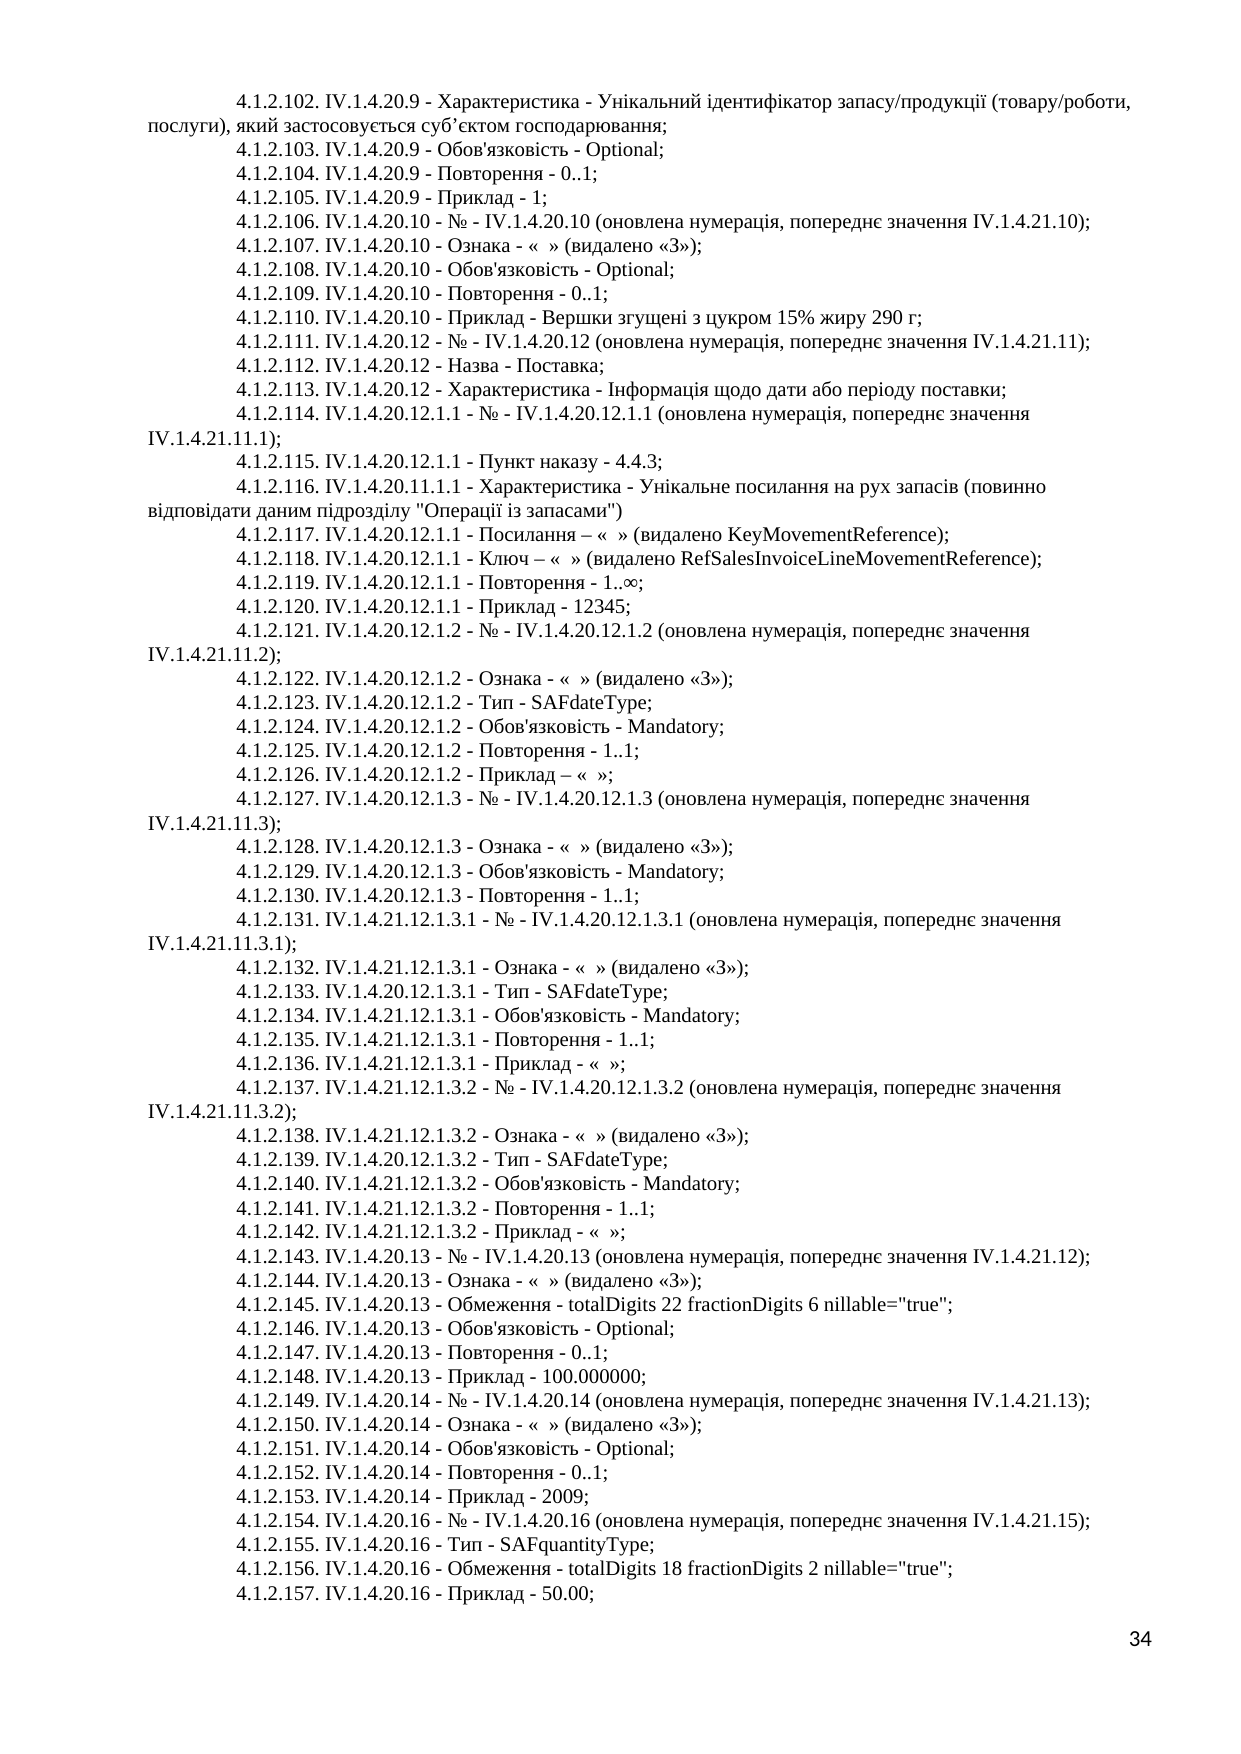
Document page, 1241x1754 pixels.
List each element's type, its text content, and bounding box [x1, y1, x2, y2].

list ІV.1.4.20.16 - Тип - SAFquantityType; [148, 1532, 1152, 1556]
list ІV.1.4.21.12.1.3.1 - Обов'язковість - Mandatory; [148, 1003, 1152, 1027]
list ІV.1.4.20.16 - Обмеження - totalDigits 18 fractionDigits 2 nillable="true"; [148, 1556, 1152, 1580]
list ІV.1.4.20.12.1.2 - Тип - SAFdateType; [148, 690, 1152, 714]
list ІV.1.4.20.12.1.2 - Приклад – « »; [148, 762, 1152, 786]
list ІV.1.4.20.12 - Характеристика - Інформація щодо дати або періоду поставки; [148, 377, 1152, 401]
list ІV.1.4.20.13 - Ознака - « » (видалено «З»); [148, 1268, 1152, 1292]
list ІV.1.4.20.14 - Повторення - 0..1; [148, 1460, 1152, 1484]
list ІV.1.4.20.14 - Приклад - 2009; [148, 1484, 1152, 1508]
list ІV.1.4.20.10 - Повторення - 0..1; [148, 281, 1152, 305]
list ІV.1.4.20.12.1.1 - Ключ – « » (видалено RefSalesInvoiceLineMovementReference); [148, 546, 1152, 570]
list ІV.1.4.21.12.1.3.1 - № - ІV.1.4.20.12.1.3.1 (оновлена нумерація, попереднє значення ІV.1.4.21.11.3.1); [148, 907, 1152, 955]
list ІV.1.4.21.12.1.3.2 - № - ІV.1.4.20.12.1.3.2 (оновлена нумерація, попереднє значення ІV.1.4.21.11.3.2); [148, 1075, 1152, 1123]
list ІV.1.4.20.13 - № - ІV.1.4.20.13 (оновлена нумерація, попереднє значення ІV.1.4.21.12); [148, 1243, 1152, 1268]
list ІV.1.4.20.9 - Характеристика - Унікальний ідентифікатор запасу/продукції (товару/роботи, послуги), який застосовується суб’єктом господарювання; [148, 88, 1152, 137]
list ІV.1.4.21.12.1.3.2 - Ознака - « » (видалено «З»); [148, 1123, 1152, 1147]
list ІV.1.4.20.12.1.2 - Повторення - 1..1; [148, 738, 1152, 762]
list ІV.1.4.20.12.1.1 - № - ІV.1.4.20.12.1.1 (оновлена нумерація, попереднє значення ІV.1.4.21.11.1); [148, 401, 1152, 449]
list ІV.1.4.20.16 - Приклад - 50.00; [148, 1580, 1152, 1604]
list ІV.1.4.20.12.1.3 - Обов'язковість - Mandatory; [148, 858, 1152, 883]
list ІV.1.4.20.9 - Приклад - 1; [148, 185, 1152, 209]
list ІV.1.4.20.12.1.2 - Обов'язковість - Mandatory; [148, 714, 1152, 738]
list ІV.1.4.20.13 - Повторення - 0..1; [148, 1340, 1152, 1364]
list ІV.1.4.20.9 - Обов'язковість - Optional; [148, 137, 1152, 161]
list ІV.1.4.20.14 - Ознака - « » (видалено «З»); [148, 1412, 1152, 1436]
list ІV.1.4.20.10 - Обов'язковість - Optional; [148, 257, 1152, 281]
list ІV.1.4.20.12.1.2 - № - ІV.1.4.20.12.1.2 (оновлена нумерація, попереднє значення ІV.1.4.21.11.2); [148, 618, 1152, 666]
list ІV.1.4.21.12.1.3.2 - Обов'язковість - Mandatory; [148, 1171, 1152, 1195]
list ІV.1.4.20.13 - Обов'язковість - Optional; [148, 1316, 1152, 1340]
list ІV.1.4.20.12.1.1 - Приклад - 12345; [148, 594, 1152, 618]
list ІV.1.4.20.13 - Обмеження - totalDigits 22 fractionDigits 6 nillable="true"; [148, 1292, 1152, 1316]
list ІV.1.4.21.12.1.3.1 - Приклад - « »; [148, 1051, 1152, 1075]
list ІV.1.4.20.10 - № - ІV.1.4.20.10 (оновлена нумерація, попереднє значення ІV.1.4.21.10); [148, 209, 1152, 233]
list ІV.1.4.20.9 - Повторення - 0..1; [148, 161, 1152, 185]
list ІV.1.4.20.12.1.1 - Пункт наказу - 4.4.3; [148, 449, 1152, 473]
list ІV.1.4.20.12.1.2 - Ознака - « » (видалено «З»); [148, 666, 1152, 690]
list ІV.1.4.20.12.1.3 - Ознака - « » (видалено «З»); [148, 834, 1152, 858]
list ІV.1.4.20.12.1.1 - Повторення - 1..∞; [148, 570, 1152, 594]
list ІV.1.4.20.16 - № - ІV.1.4.20.16 (оновлена нумерація, попереднє значення ІV.1.4.21.15); [148, 1508, 1152, 1532]
list ІV.1.4.20.12.1.3.2 - Тип - SAFdateType; [148, 1147, 1152, 1171]
list ІV.1.4.21.12.1.3.2 - Повторення - 1..1; [148, 1195, 1152, 1219]
list ІV.1.4.20.14 - № - ІV.1.4.20.14 (оновлена нумерація, попереднє значення ІV.1.4.21.13); [148, 1388, 1152, 1412]
list ІV.1.4.20.14 - Обов'язковість - Optional; [148, 1436, 1152, 1460]
list ІV.1.4.21.12.1.3.1 - Ознака - « » (видалено «З»); [148, 955, 1152, 979]
list ІV.1.4.21.12.1.3.1 - Повторення - 1..1; [148, 1027, 1152, 1051]
list ІV.1.4.20.13 - Приклад - 100.000000; [148, 1364, 1152, 1388]
list ІV.1.4.20.12.1.3 - № - ІV.1.4.20.12.1.3 (оновлена нумерація, попереднє значення ІV.1.4.21.11.3); [148, 786, 1152, 834]
list ІV.1.4.20.12.1.3 - Повторення - 1..1; [148, 883, 1152, 907]
list ІV.1.4.20.10 - Ознака - « » (видалено «З»); [148, 233, 1152, 257]
list ІV.1.4.20.10 - Приклад - Вершки згущені з цукром 15% жиру 290 г; [148, 305, 1152, 329]
list ІV.1.4.20.11.1.1 - Характеристика - Унікальне посилання на рух запасів (повинно відповідати даним підрозділу "Операції із запасами") [148, 473, 1152, 522]
list ІV.1.4.20.12 - № - ІV.1.4.20.12 (оновлена нумерація, попереднє значення ІV.1.4.21.11); [148, 329, 1152, 353]
list ІV.1.4.20.12.1.3.1 - Тип - SAFdateType; [148, 979, 1152, 1003]
list ІV.1.4.21.12.1.3.2 - Приклад - « »; [148, 1219, 1152, 1243]
list ІV.1.4.20.12.1.1 - Посилання – « » (видалено KeyMovementReference); [148, 522, 1152, 546]
list ІV.1.4.20.12 - Назва - Поставка; [148, 353, 1152, 377]
